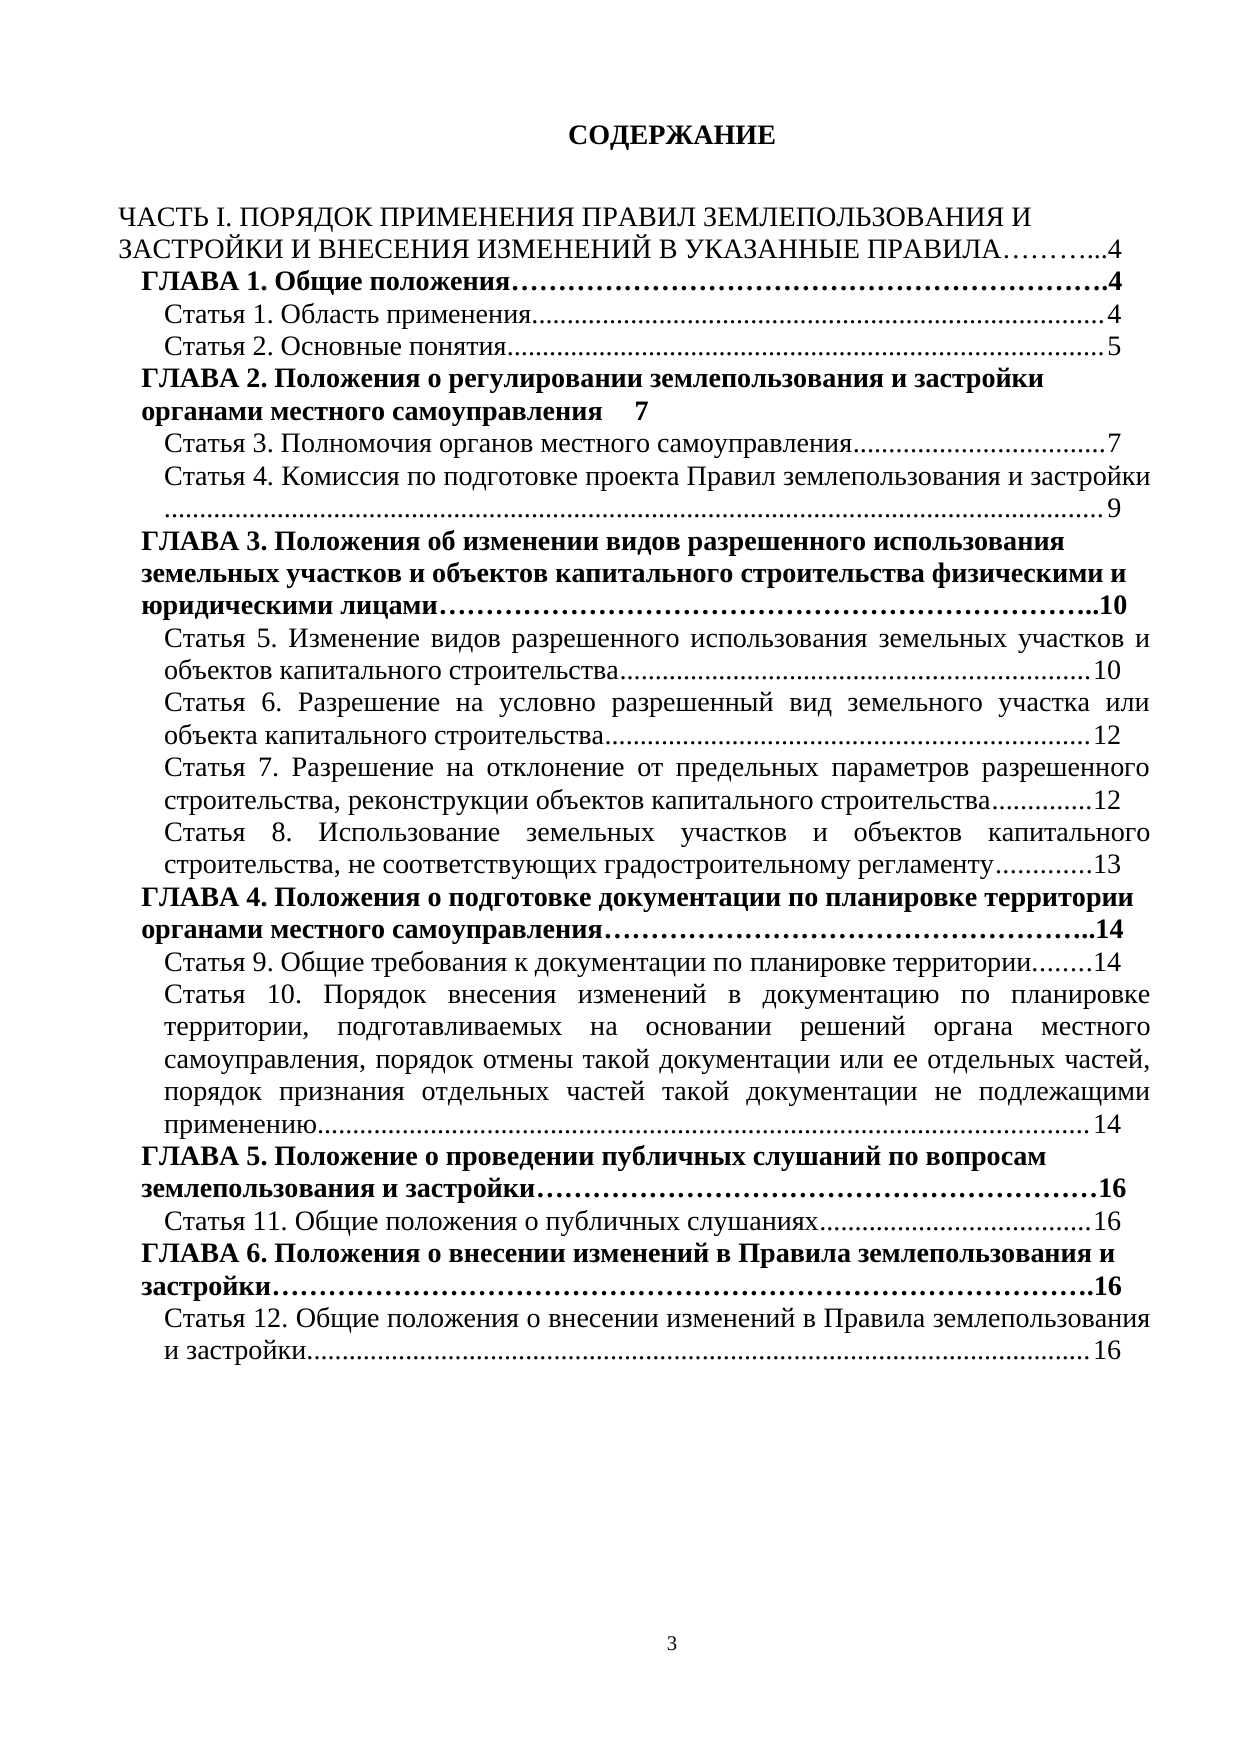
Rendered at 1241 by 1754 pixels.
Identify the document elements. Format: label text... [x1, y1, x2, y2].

text ГЛАВА 3. Положения об изменении видов разрешенного использования земельных участков и объектов капитального строительства физическими и юридическими лицами……………………………………………………………..10 [141, 523, 1152, 621]
text Статья 6. Разрешение на условно разрешенный вид земельного участка или объекта капитального строительства 12 [164, 686, 1152, 750]
text Статья 9. Общие требования к документации по планировке территории 14 [164, 945, 1152, 977]
text СОДЕРЖАНИЕ [118, 118, 1152, 151]
text Статья 3. Полномочия органов местного самоуправления 7 [164, 426, 1152, 459]
text ГЛАВА 1. Общие положения……………………………………………………….4 [141, 264, 1152, 297]
text ГЛАВА 5. Положение о проведении публичных слушаний по вопросам землепользования и застройки……………………………………………………16 [141, 1139, 1152, 1204]
text Статья 1. Область применения 4 [164, 297, 1152, 329]
text Статья 12. Общие положения о внесении изменений в Правила землепользования и застройки 16 [164, 1301, 1152, 1366]
text Статья 4. Комиссия по подготовке проекта Правил землепользования и застройки 9 [164, 459, 1152, 523]
text Статья 5. Изменение видов разрешенного использования земельных участков и объектов капитального строительства 10 [164, 621, 1152, 686]
text ГЛАВА 4. Положения о подготовке документации по планировке территории органами местного самоуправления……………………………………………..14 [141, 880, 1152, 945]
text Статья 11. Общие положения о публичных слушаниях 16 [164, 1204, 1152, 1236]
text Статья 7. Разрешение на отклонение от предельных параметров разрешенного строительства, реконструкции объектов капитального строительства 12 [164, 750, 1152, 815]
text ГЛАВА 2. Положения о регулировании землепользования и застройки органами местного самоуправления 7 [141, 362, 1152, 426]
text Статья 8. Использование земельных участков и объектов капитального строительства, не соответствующих градостроительному регламенту 13 [164, 815, 1152, 880]
text Статья 10. Порядок внесения изменений в документацию по планировке территории, подготавливаемых на основании решений органа местного самоуправления, порядок отмены такой документации или ее отдельных частей, порядок признания отдельных частей такой документации не подлежащими применению 14 [164, 977, 1152, 1139]
text Статья 2. Основные понятия 5 [164, 329, 1152, 362]
text ЧАСТЬ I. ПОРЯДОК ПРИМЕНЕНИЯ ПРАВИЛ ЗЕМЛЕПОЛЬЗОВАНИЯ И ЗАСТРОЙКИ И ВНЕСЕНИЯ ИЗМЕНЕНИЙ В УКАЗАННЫЕ ПРАВИЛА………...4 [118, 199, 1152, 264]
text ГЛАВА 6. Положения о внесении изменений в Правила землепользования и застройки…………………………………………………………………………….16 [141, 1236, 1152, 1301]
